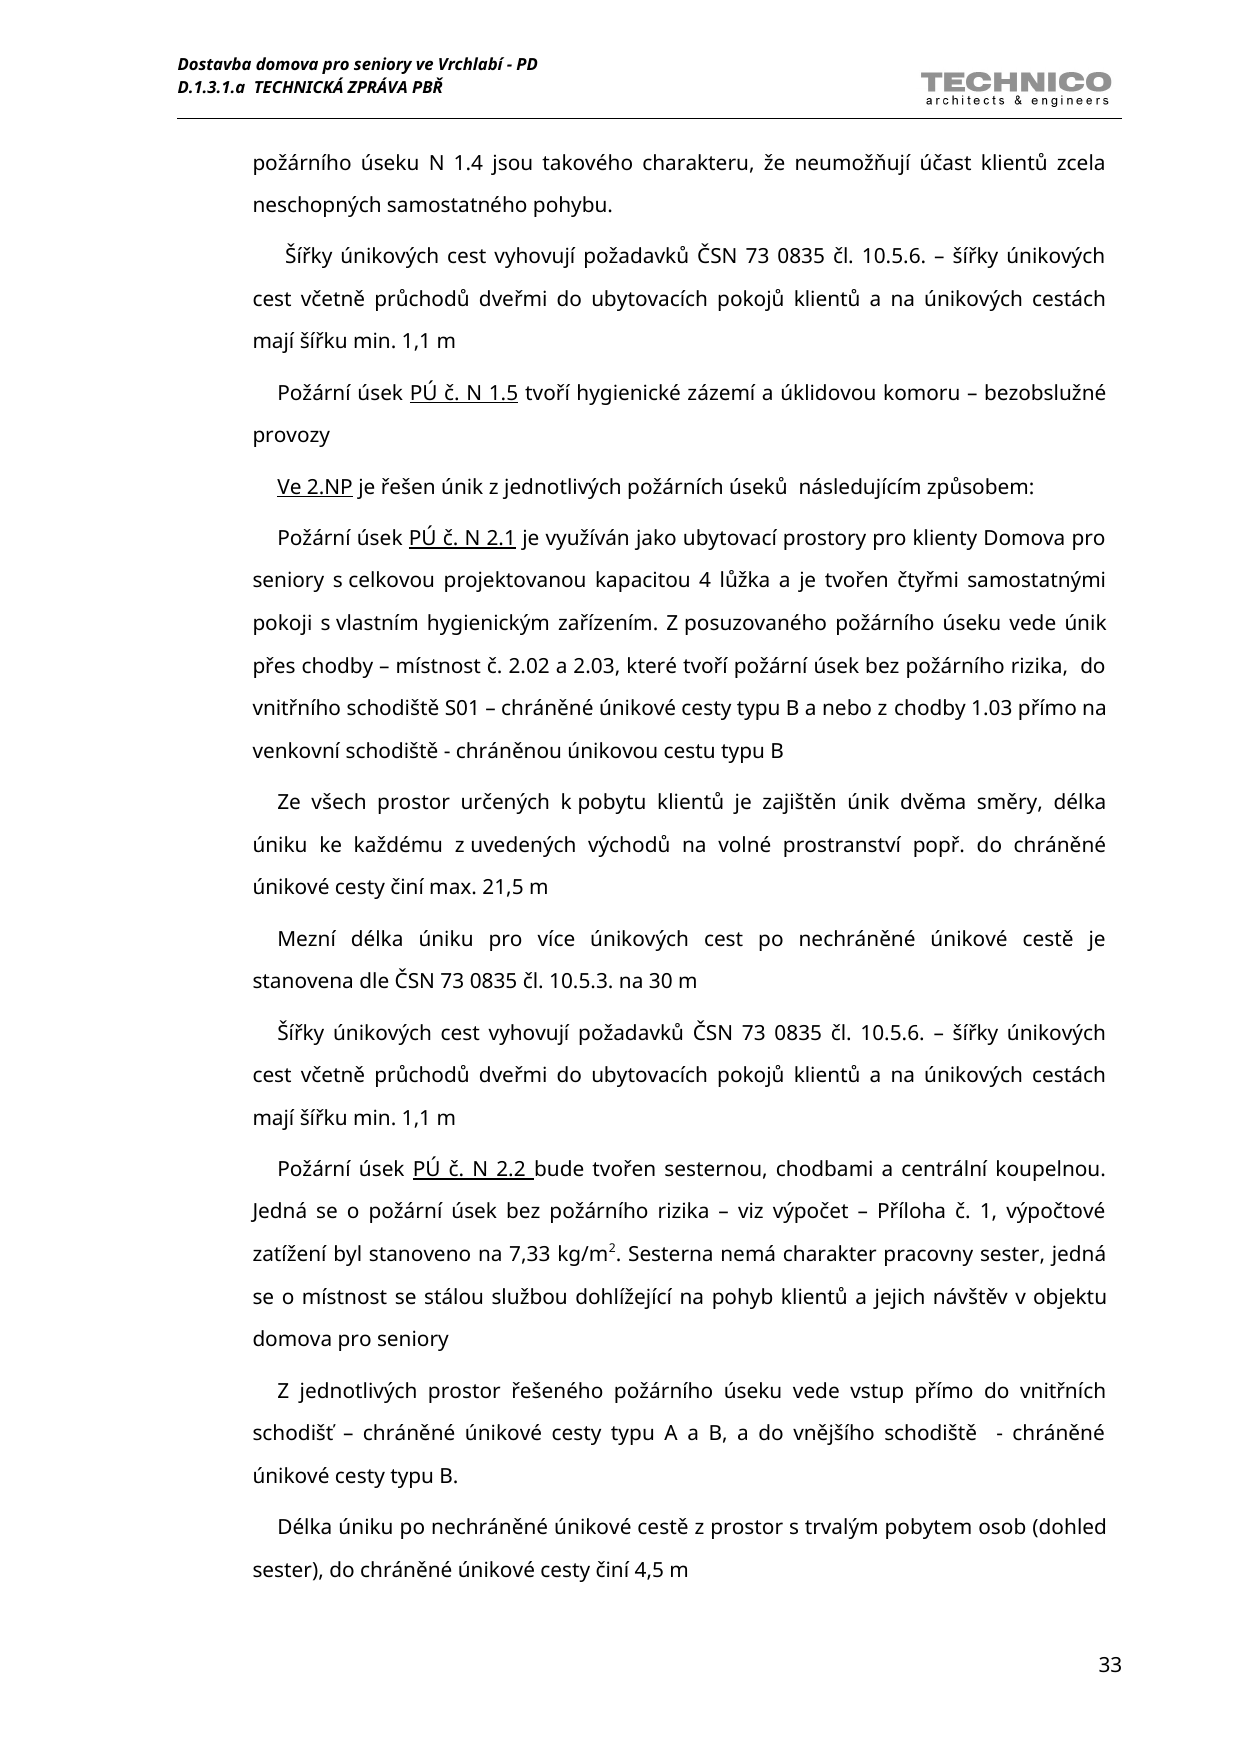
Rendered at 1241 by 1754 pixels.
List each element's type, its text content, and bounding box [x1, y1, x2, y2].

text Ve 2.NP je řešen únik z jednotlivých požárních úseků následujícím způsobem: [252, 472, 1107, 500]
text Délka úniku po nechráněné únikové cestě z prostor s trvalým pobytem osob (dohled sester), do chráněné únikové cesty činí 4,5 m [252, 1512, 1107, 1583]
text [252, 148, 1107, 219]
text Šířky únikových cest vyhovují požadavků ČSN 73 0835 čl. 10.5.6. – šířky únikových cest včetně průchodů dveřmi do ubytovacích pokojů klientů a na únikových cestách mají šířku min. 1,1 m [252, 1018, 1107, 1131]
text Požární úsek PÚ č. N 1.5 tvoří hygienické zázemí a úklidovou komoru – bezobslužné provozy [252, 378, 1107, 449]
text Mezní délka úniku pro více únikových cest po nechráněné únikové cestě je stanovena dle ČSN 73 0835 čl. 10.5.3. na 30 m [252, 924, 1107, 995]
text Ze všech prostor určených k pobytu klientů je zajištěn únik dvěma směry, délka úniku ke každému z uvedených východů na volné prostranství popř. do chráněné únikové cesty činí max. 21,5 m [252, 787, 1107, 901]
text Z jednotlivých prostor řešeného požárního úseku vede vstup přímo do vnitřních schodišť – chráněné únikové cesty typu A a B, a do vnějšího schodiště - chráněné únikové cesty typu B. [252, 1376, 1107, 1489]
text Požární úsek PÚ č. N 2.1 je využíván jako ubytovací prostory pro klienty Domova pro seniory s celkovou projektovanou kapacitou 4 lůžka a je tvořen čtyřmi samostatnými pokoji s vlastním hygienickým zařízením. Z posuzovaného požárního úseku vede únik přes chodby – místnost č. 2.02 a 2.03, které tvoří požární úsek bez požárního rizika, do vnitřního schodiště S01 – chráněné únikové cesty typu B a nebo z chodby 1.03 přímo na venkovní schodiště - chráněnou únikovou cestu typu B [252, 523, 1107, 764]
picture [916, 67, 1118, 112]
text Šířky únikových cest vyhovují požadavků ČSN 73 0835 čl. 10.5.6. – šířky únikových cest včetně průchodů dveřmi do ubytovacích pokojů klientů a na únikových cestách mají šířku min. 1,1 m [252, 241, 1107, 355]
text Požární úsek PÚ č. N 2.2 bude tvořen sesternou, chodbami a centrální koupelnou. Jedná se o požární úsek bez požárního rizika – viz výpočet – Příloha č. 1, výpočtové zatížení byl stanoveno na 7,33 kg/m2. Sesterna nemá charakter pracovny sester, jedná se o místnost se stálou službou dohlížející na pohyb klientů a jejich návštěv v objektu domova pro seniory [252, 1154, 1107, 1353]
